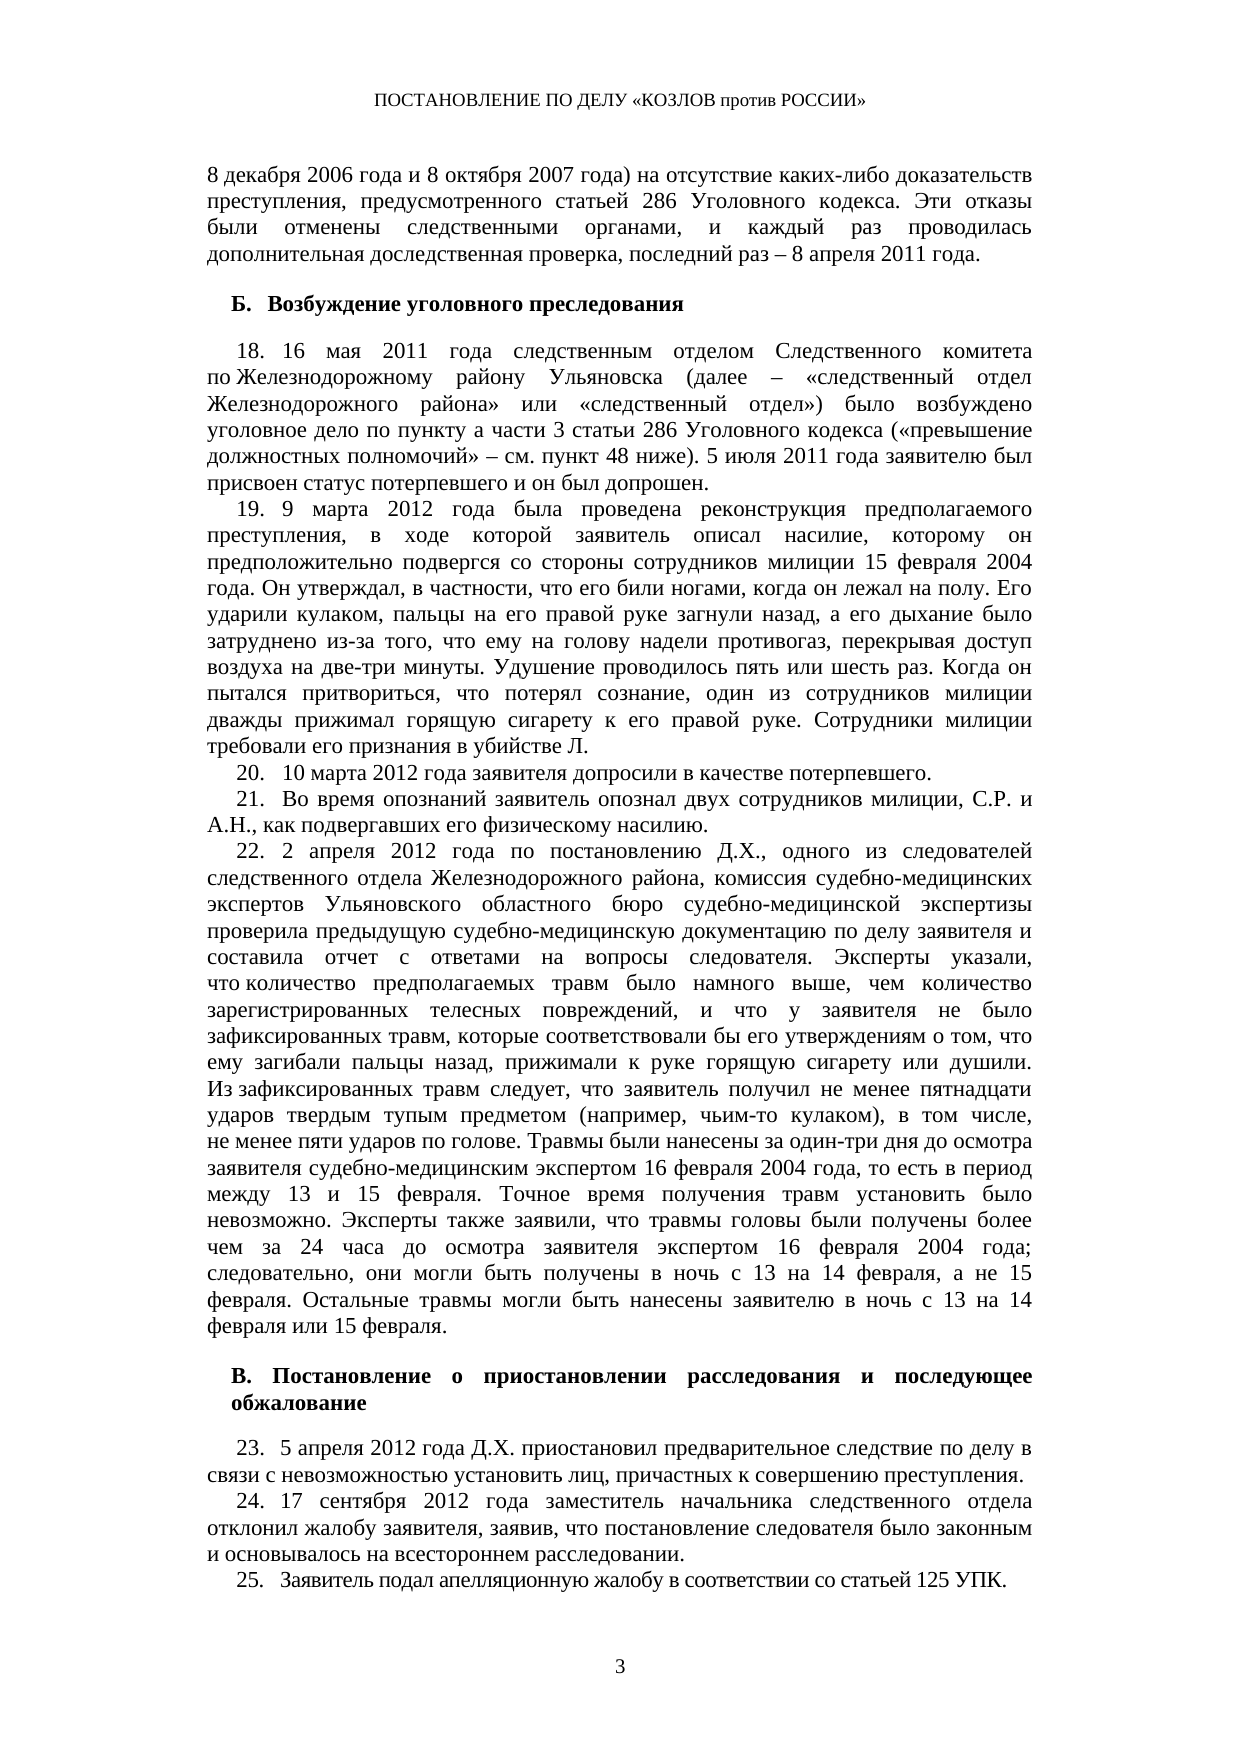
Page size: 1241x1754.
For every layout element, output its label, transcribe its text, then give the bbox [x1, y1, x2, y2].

list 2 апреля 2012 года по постановлению Д.Х., одного из следователей следственного отдела Железнодорожного района, комиссия судебно-медицинских экспертов Ульяновского областного бюро судебно-медицинской экспертизы проверила предыдущую судебно-медицинскую документацию по делу заявителя и составила отчет с ответами на вопросы следователя. Эксперты указали, что количество предполагаемых травм было намного выше, чем количество зарегистрированных телесных повреждений, и что у заявителя не было зафиксированных травм, которые соответствовали бы его утверждениям о том, что ему загибали пальцы назад, прижимали к руке горящую сигарету или душили. Из зафиксированных травм следует, что заявитель получил не менее пятнадцати ударов твердым тупым предметом (например, чьим-то кулаком), в том числе, не менее пяти ударов по голове. Травмы были нанесены за один-три дня до осмотра заявителя судебно-медицинским экспертом 16 февраля 2004 года, то есть в период между 13 и 15 февраля. Точное время получения травм установить было невозможно. Эксперты также заявили, что травмы головы были получены более чем за 24 часа до осмотра заявителя экспертом 16 февраля 2004 года; следовательно, они могли быть получены в ночь с 13 на 14 февраля, а не 15 февраля. Остальные травмы могли быть нанесены заявителю в ночь с 13 на 14 февраля или 15 февраля. [207, 838, 1033, 1338]
list Во время опознаний заявитель опознал двух сотрудников милиции, С.Р. и А.Н., как подвергавших его физическому насилию. [207, 785, 1033, 838]
text Б. Возбуждение уголовного преследования [231, 291, 1033, 317]
text В. Постановление о приостановлении расследования и последующее обжалование [231, 1362, 1033, 1415]
list 17 сентября 2012 года заместитель начальника следственного отдела отклонил жалобу заявителя, заявив, что постановление следователя было законным и основывалось на всестороннем расследовании. [207, 1487, 1033, 1566]
list 5 апреля 2012 года Д.Х. приостановил предварительное следствие по делу в связи с невозможностью установить лиц, причастных к совершению преступления. [207, 1434, 1033, 1487]
text 18. 16 мая 2011 года следственным отделом Следственного комитета по Железнодорожному району Ульяновска (далее – «следственный отдел Железнодорожного района» или «следственный отдел») было возбуждено уголовное дело по пункту а части 3 статьи 286 Уголовного кодекса («превышение должностных полномочий» – см. пункт 48 ниже). 5 июля 2011 года заявителю был присвоен статус потерпевшего и он был допрошен. [207, 337, 1033, 495]
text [207, 161, 1033, 266]
list 10 марта 2012 года заявителя допросили в качестве потерпевшего. [236, 758, 1033, 785]
list Заявитель подал апелляционную жалобу в соответствии со статьей 125 УПК. [236, 1566, 1033, 1593]
list 9 марта 2012 года была проведена реконструкция предполагаемого преступления, в ходе которой заявитель описал насилие, которому он предположительно подвергся со стороны сотрудников милиции 15 февраля 2004 года. Он утверждал, в частности, что его били ногами, когда он лежал на полу. Его ударили кулаком, пальцы на его правой руке загнули назад, а его дыхание было затруднено из-за того, что ему на голову надели противогаз, перекрывая доступ воздуха на две-три минуты. Удушение проводилось пять или шесть раз. Когда он пытался притвориться, что потерял сознание, один из сотрудников милиции дважды прижимал горящую сигарету к его правой руке. Сотрудники милиции требовали его признания в убийстве Л. [207, 495, 1033, 758]
